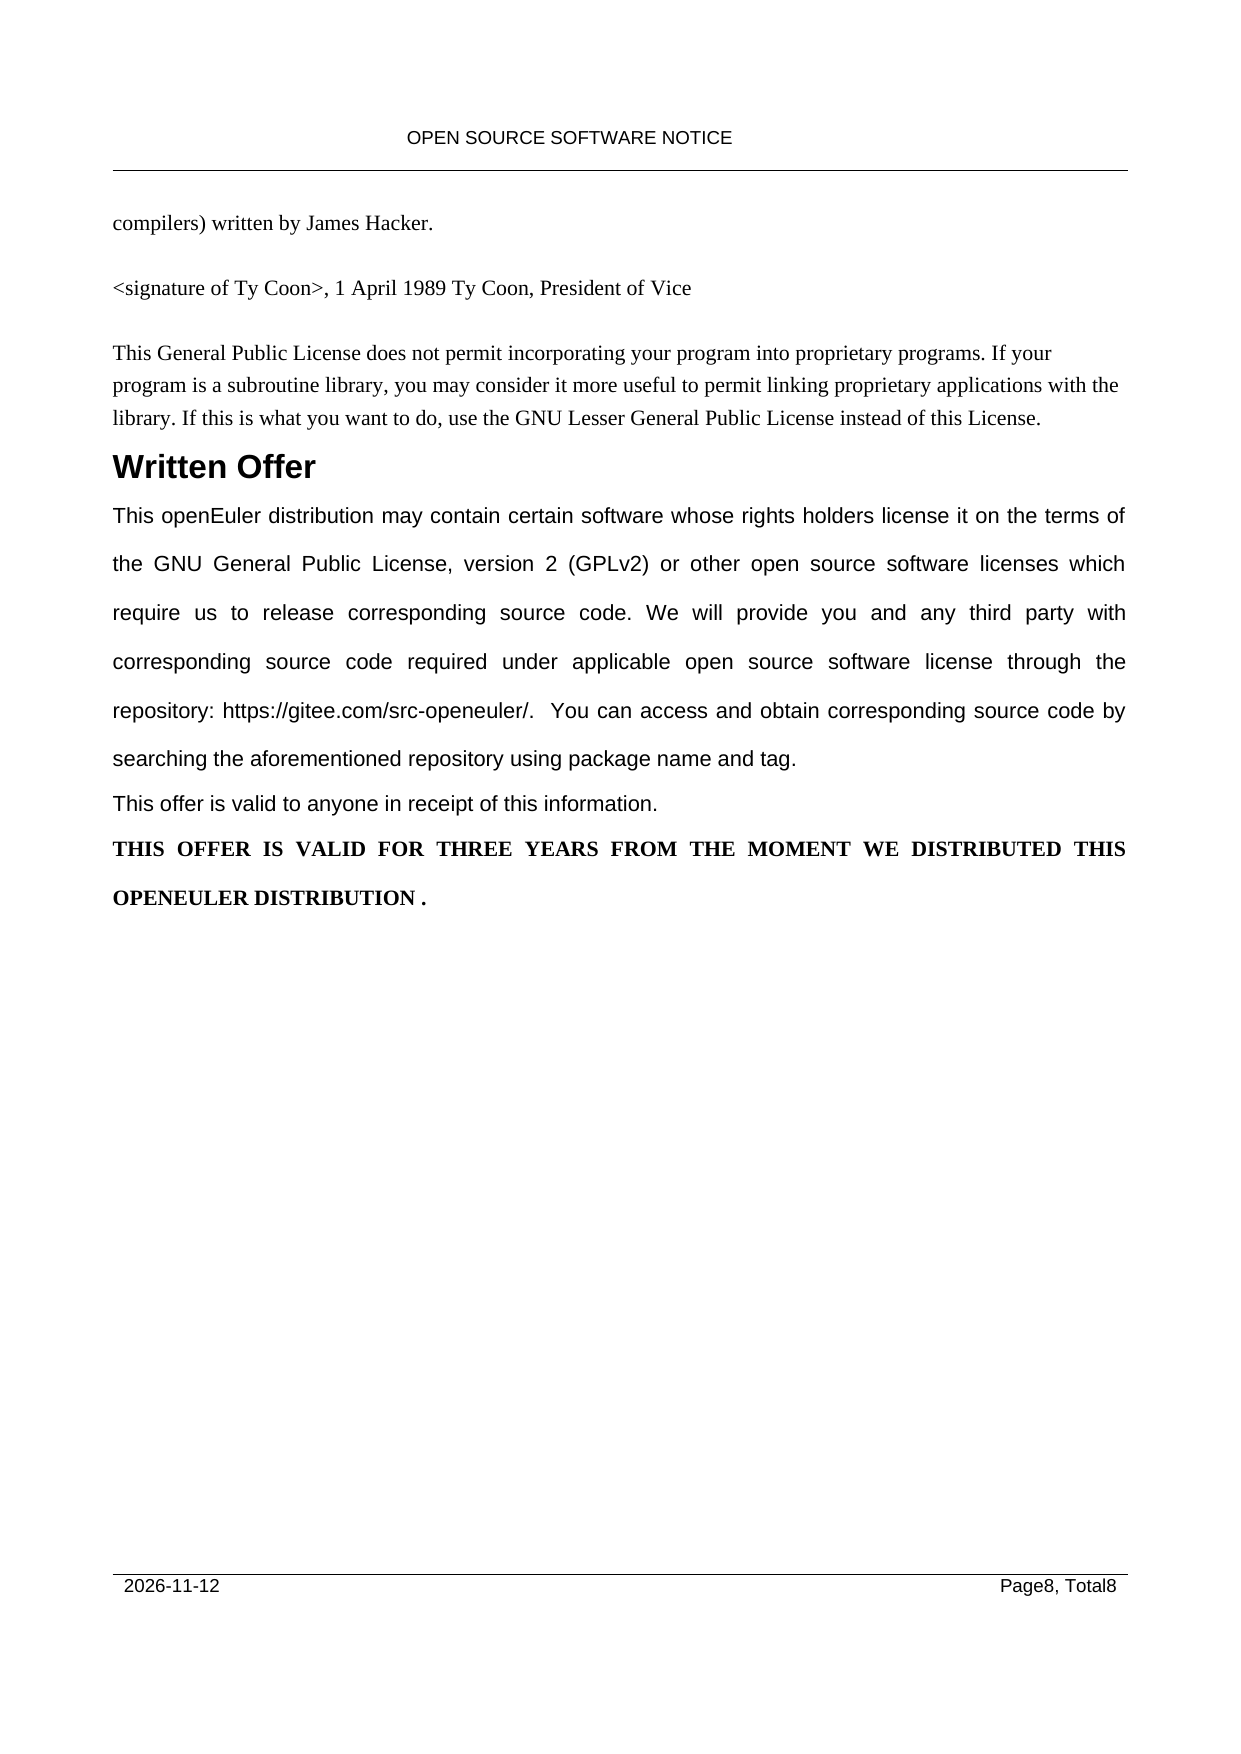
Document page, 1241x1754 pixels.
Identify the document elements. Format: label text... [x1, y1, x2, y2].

text Written Offer [112, 434, 1128, 499]
text This openEuler distribution may contain certain software whose rights holders license it on the terms of the GNU General Public License, version 2 (GPLv2) or other open source software licenses which require us to release corresponding source code. We will provide you and any third party with corresponding source code required under applicable open source software license through the repository: https://gitee.com/src-openeuler/. You can access and obtain corresponding source code by searching the aforementioned repository using package name and tag. [112, 499, 1128, 775]
text This offer is valid to anyone in receipt of this information. [112, 788, 1128, 820]
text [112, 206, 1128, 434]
text THIS OFFER IS VALID FOR THREE YEARS FROM THE MOMENT WE DISTRIBUTED THIS OPENEULER DISTRIBUTION . [112, 833, 1128, 914]
